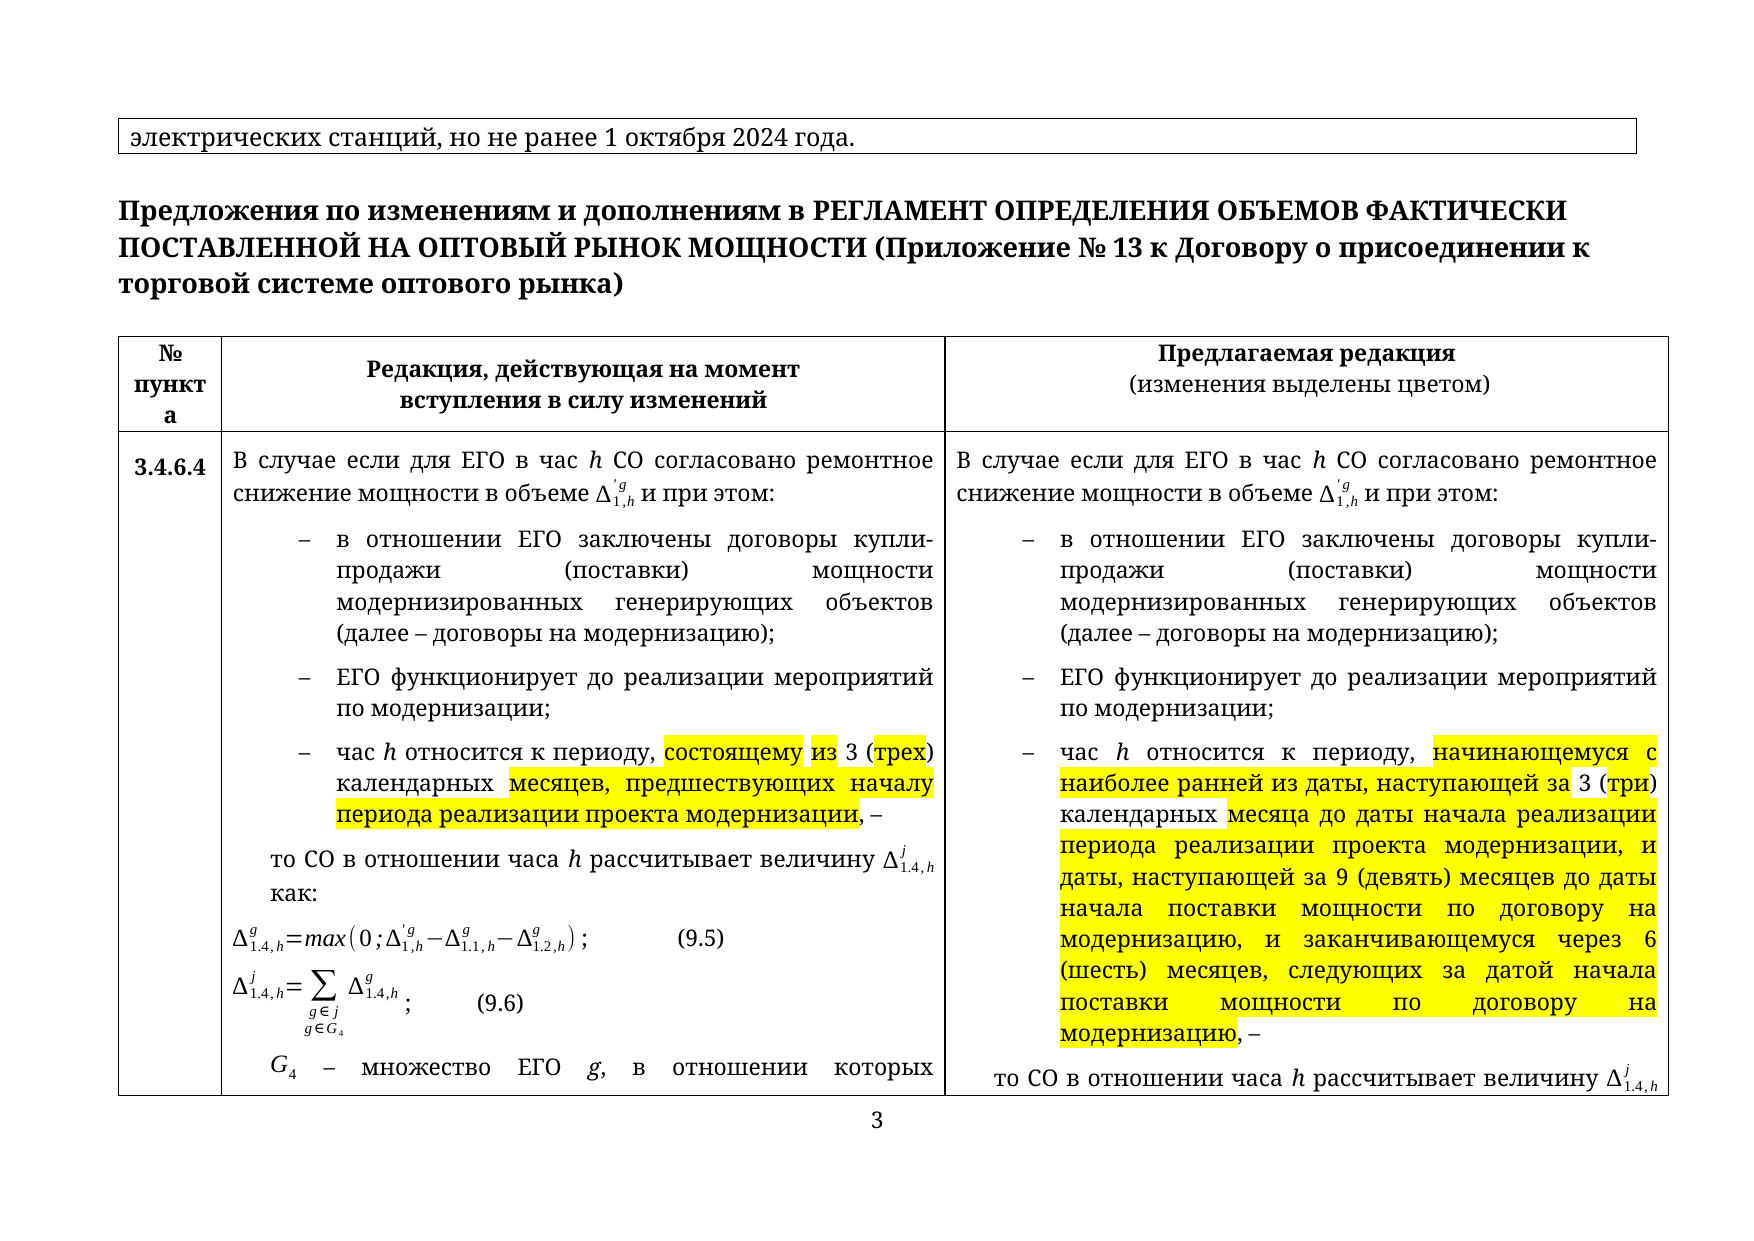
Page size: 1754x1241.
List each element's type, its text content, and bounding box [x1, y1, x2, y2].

list Предложения по изменениям и дополнениям в РЕГЛАМЕНТ ОПРЕДЕЛЕНИЯ ОБЪЕМОВ ФАКТИЧЕСКИ ПОСТАВЛЕННОЙ НА ОПТОВЫЙ РЫНОК МОЩНОСТИ (Приложение № 13 к Договору о присоединении к торговой системе оптового рынка) [118, 191, 1636, 302]
table_header № пункта [119, 337, 221, 431]
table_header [119, 119, 1636, 153]
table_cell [946, 432, 1668, 1095]
table_cell 3.4.6.4 [119, 432, 221, 1095]
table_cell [222, 432, 944, 1095]
table_header Предлагаемая редакция (изменения выделены цветом) [946, 337, 1668, 431]
table_header Редакция, действующая на момент вступления в силу изменений [222, 337, 944, 431]
